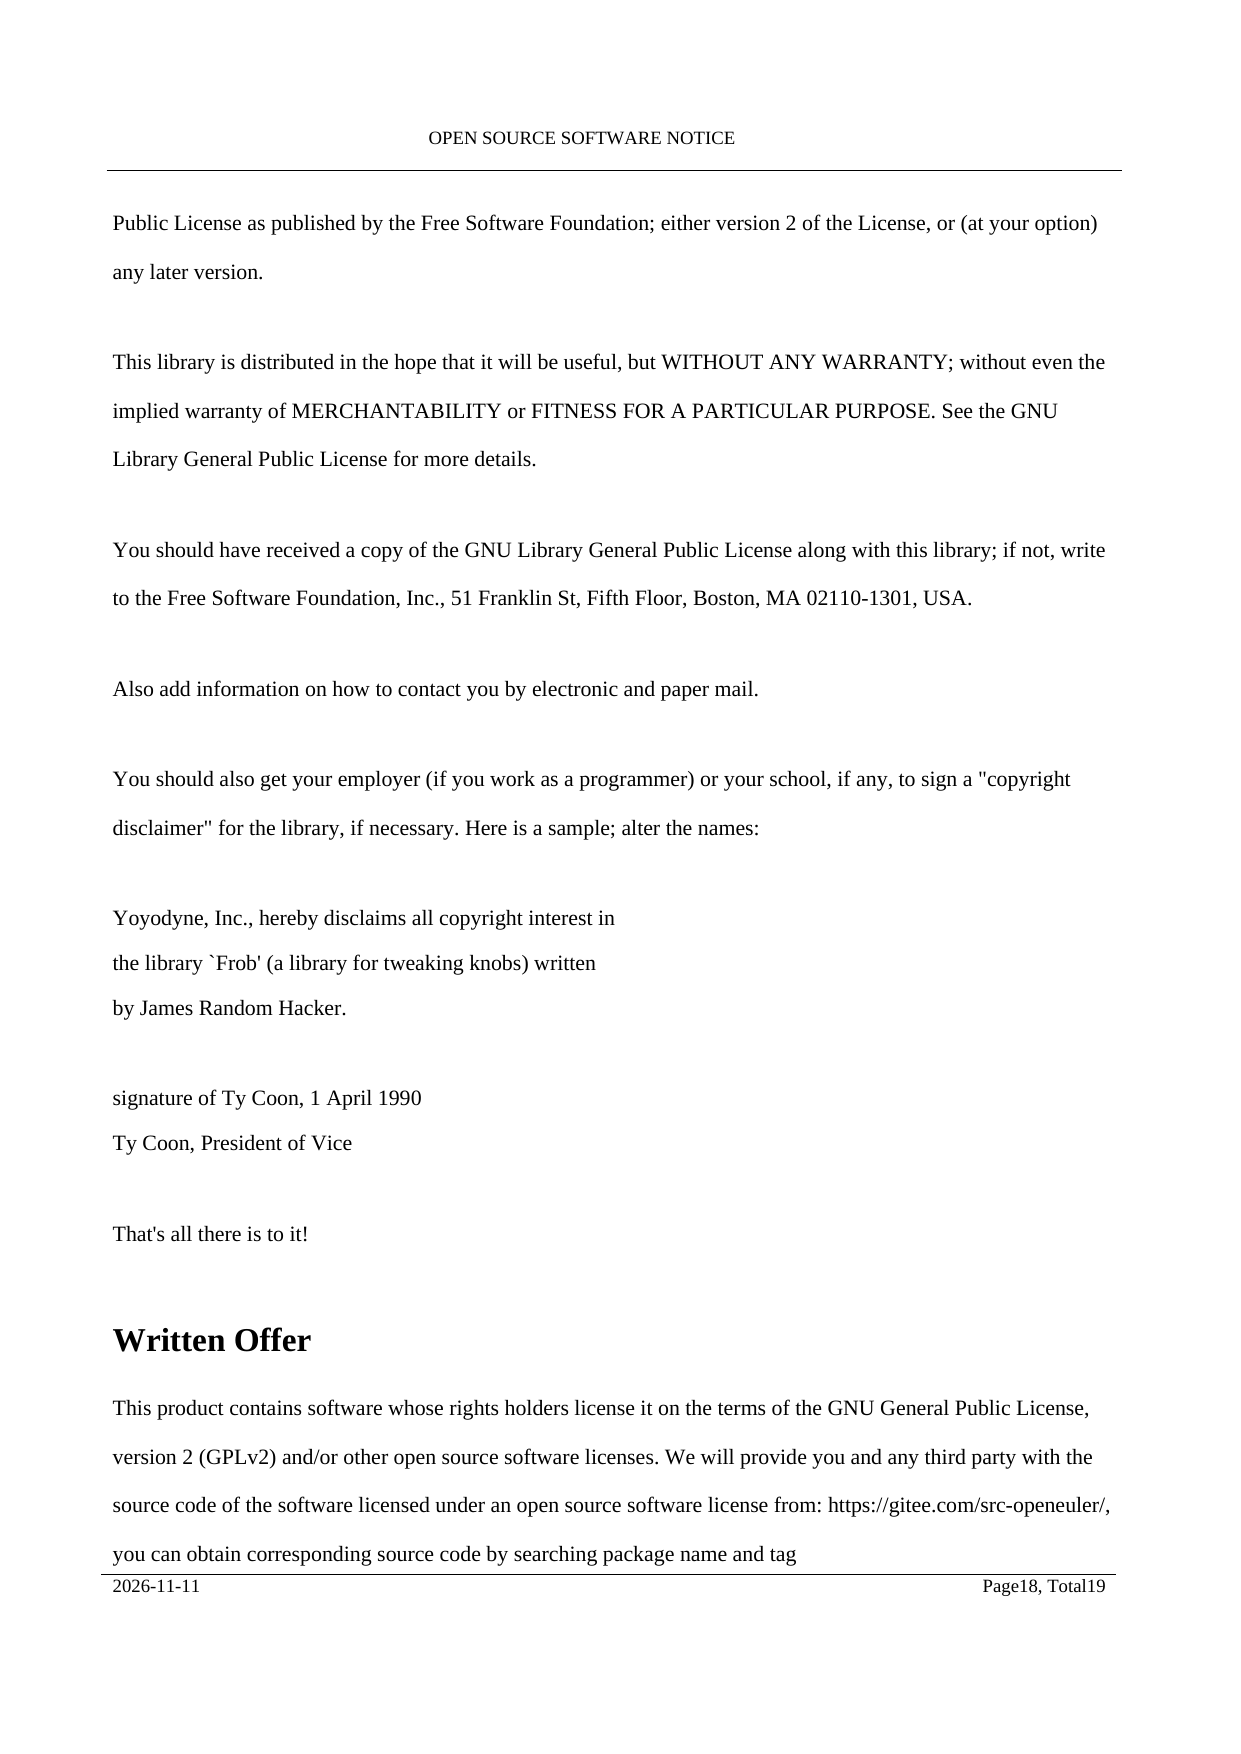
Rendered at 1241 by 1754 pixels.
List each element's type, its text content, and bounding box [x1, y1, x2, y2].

text You should also get your employer (if you work as a programmer) or your school, if any, to sign a "copyright disclaimer" for the library, if necessary. Here is a sample; alter the names: [112, 762, 1128, 843]
text Ty Coon, President of Vice [112, 1127, 1128, 1159]
text This product contains software whose rights holders license it on the terms of the GNU General Public License, version 2 (GPLv2) and/or other open source software licenses. We will provide you and any third party with the source code of the software licensed under an open source software license from: https://gitee.com/src-openeuler/, you can obtain corresponding source code by searching package name and tag [112, 1391, 1128, 1570]
text the library `Frob' (a library for tweaking knobs) written [112, 946, 1128, 979]
text Written Offer [112, 1307, 1128, 1372]
text That's all there is to it! [112, 1217, 1128, 1249]
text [112, 206, 1128, 288]
text by James Random Hacker. [112, 991, 1128, 1024]
text signature of Ty Coon, 1 April 1990 [112, 1082, 1128, 1114]
text Yoyodyne, Inc., hereby disclaims all copyright interest in [112, 901, 1128, 934]
text You should have received a copy of the GNU Library General Public License along with this library; if not, write to the Free Software Foundation, Inc., 51 Franklin St, Fifth Floor, Boston, MA 02110-1301, USA. [112, 533, 1128, 614]
text Also add information on how to contact you by electronic and paper mail. [112, 672, 1128, 704]
text This library is distributed in the hope that it will be useful, but WITHOUT ANY WARRANTY; without even the implied warranty of MERCHANTABILITY or FITNESS FOR A PARTICULAR PURPOSE. See the GNU Library General Public License for more details. [112, 345, 1128, 475]
